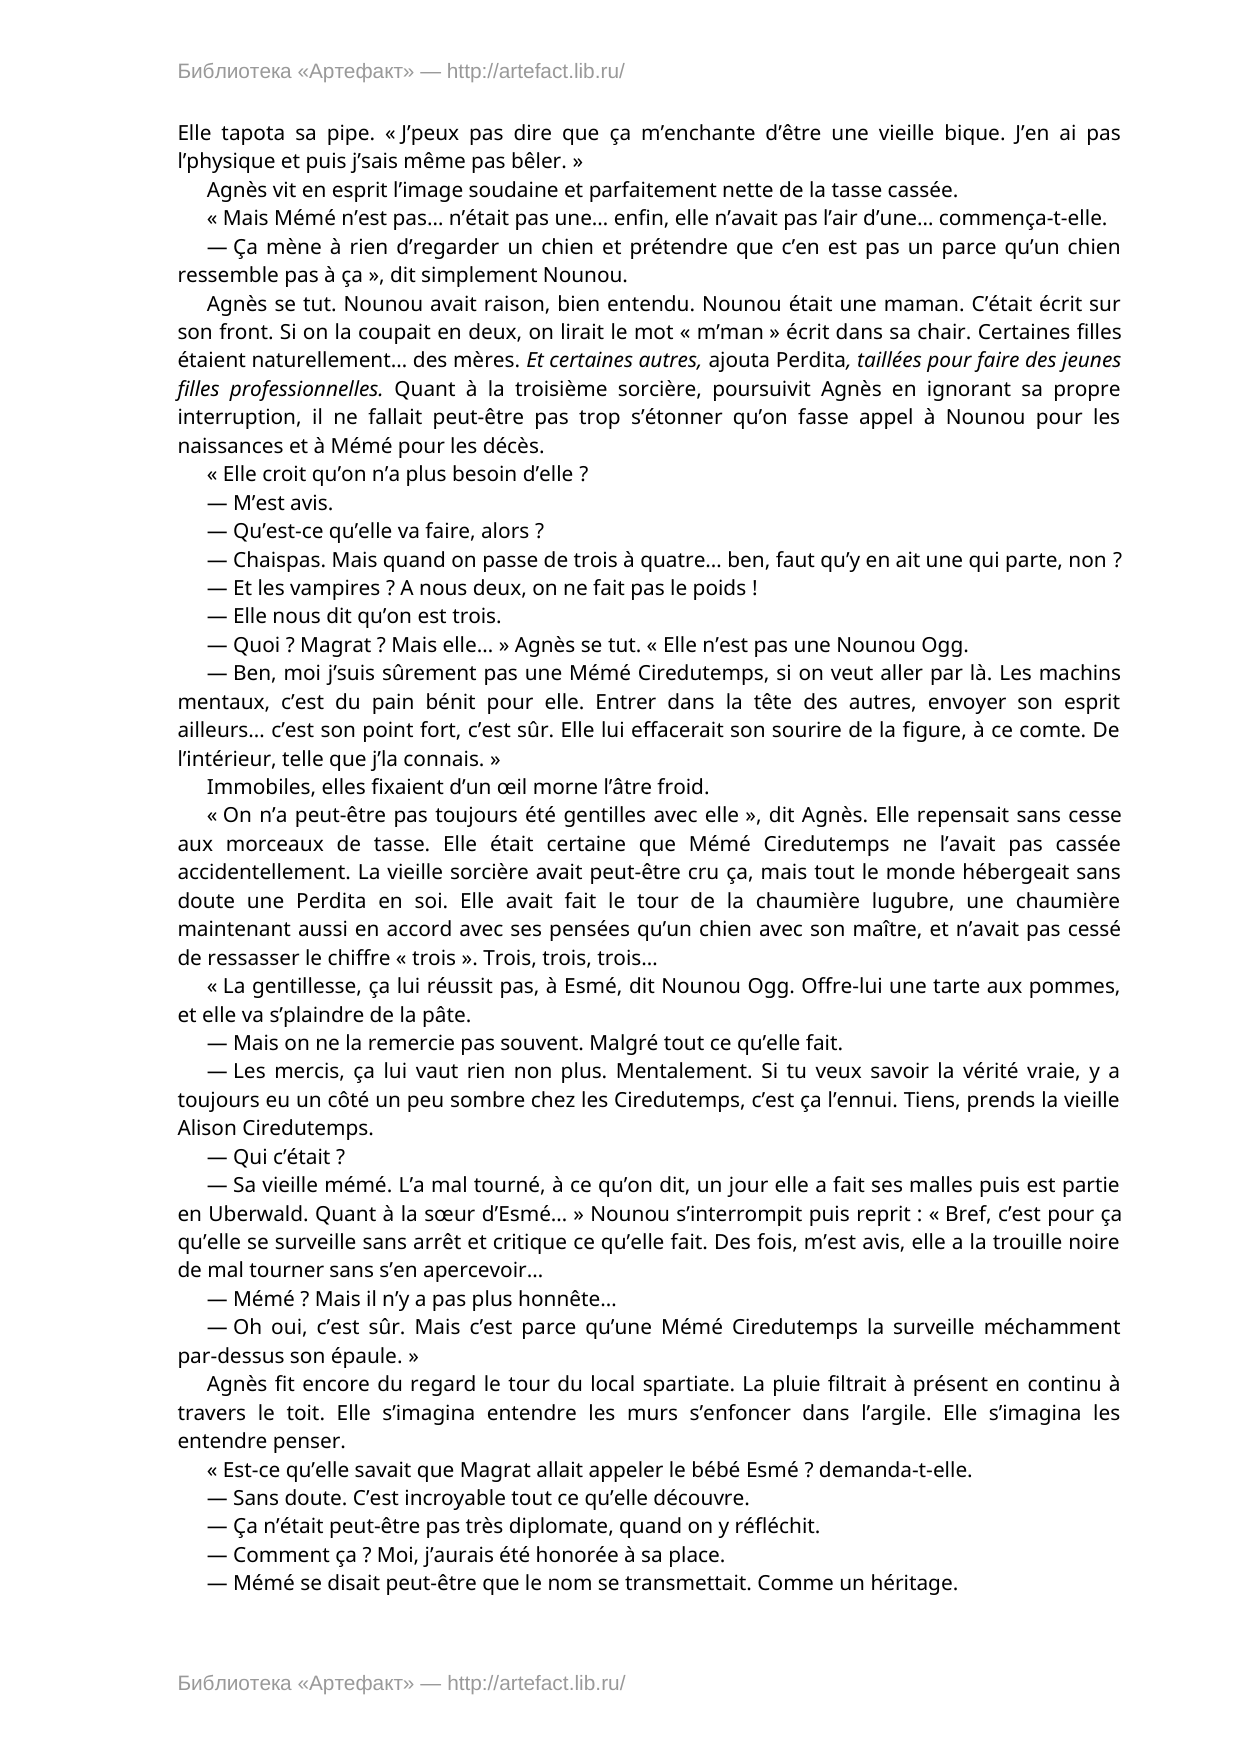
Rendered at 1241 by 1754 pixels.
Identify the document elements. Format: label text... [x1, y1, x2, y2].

text « La gentillesse, ça lui réussit pas, à Esmé, dit Nounou Ogg. Offre-lui une tarte aux pommes, et elle va s’plaindre de la pâte. [177, 971, 1122, 1028]
text — Chaispas. Mais quand on passe de trois à quatre… ben, faut qu’y en ait une qui parte, non ? [177, 545, 1122, 573]
text — Sans doute. C’est incroyable tout ce qu’elle découvre. [177, 1483, 1122, 1512]
text — Mais on ne la remercie pas souvent. Malgré tout ce qu’elle fait. [177, 1028, 1122, 1057]
text — Quoi ? Magrat ? Mais elle… » Agnès se tut. « Elle n’est pas une Nounou Ogg. [177, 630, 1122, 658]
text — Mémé ? Mais il n’y a pas plus honnête… [177, 1284, 1122, 1312]
text — Mémé se disait peut-être que le nom se transmettait. Comme un héritage. [177, 1568, 1122, 1597]
text Immobiles, elles fixaient d’un œil morne l’âtre froid. [177, 772, 1122, 801]
text « Mais Mémé n’est pas… n’était pas une… enfin, elle n’avait pas l’air d’une… commença-t-elle. [177, 203, 1122, 232]
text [177, 118, 1122, 175]
text — Comment ça ? Moi, j’aurais été honorée à sa place. [177, 1540, 1122, 1568]
text — Et les vampires ? A nous deux, on ne fait pas le poids ! [177, 573, 1122, 602]
text — Ça mène à rien d’regarder un chien et prétendre que c’en est pas un parce qu’un chien ressemble pas à ça », dit simplement Nounou. [177, 232, 1122, 289]
text — M’est avis. [177, 488, 1122, 516]
text — Oh oui, c’est sûr. Mais c’est parce qu’une Mémé Ciredutemps la surveille méchamment par-dessus son épaule. » [177, 1312, 1122, 1369]
text — Ça n’était peut-être pas très diplomate, quand on y réfléchit. [177, 1512, 1122, 1540]
text — Sa vieille mémé. L’a mal tourné, à ce qu’on dit, un jour elle a fait ses malles puis est partie en Uberwald. Quant à la sœur d’Esmé… » Nounou s’interrompit puis reprit : « Bref, c’est pour ça qu’elle se surveille sans arrêt et critique ce qu’elle fait. Des fois, m’est avis, elle a la trouille noire de mal tourner sans s’en apercevoir… [177, 1170, 1122, 1284]
text Agnès fit encore du regard le tour du local spartiate. La pluie filtrait à présent en continu à travers le toit. Elle s’imagina entendre les murs s’enfoncer dans l’argile. Elle s’imagina les entendre penser. [177, 1369, 1122, 1455]
text Agnès se tut. Nounou avait raison, bien entendu. Nounou était une maman. C’était écrit sur son front. Si on la coupait en deux, on lirait le mot « m’man » écrit dans sa chair. Certaines filles étaient naturellement… des mères. Et certaines autres, ajouta Perdita, taillées pour faire des jeunes filles professionnelles. Quant à la troisième sorcière, poursuivit Agnès en ignorant sa propre interruption, il ne fallait peut-être pas trop s’étonner qu’on fasse appel à Nounou pour les naissances et à Mémé pour les décès. [177, 289, 1122, 459]
text — Qu’est-ce qu’elle va faire, alors ? [177, 516, 1122, 545]
text Agnès vit en esprit l’image soudaine et parfaitement nette de la tasse cassée. [177, 175, 1122, 203]
text — Elle nous dit qu’on est trois. [177, 602, 1122, 630]
text « Elle croit qu’on n’a plus besoin d’elle ? [177, 459, 1122, 488]
text — Qui c’était ? [177, 1142, 1122, 1170]
text « On n’a peut-être pas toujours été gentilles avec elle », dit Agnès. Elle repensait sans cesse aux morceaux de tasse. Elle était certaine que Mémé Ciredutemps ne l’avait pas cassée accidentellement. La vieille sorcière avait peut-être cru ça, mais tout le monde hébergeait sans doute une Perdita en soi. Elle avait fait le tour de la chaumière lugubre, une chaumière maintenant aussi en accord avec ses pensées qu’un chien avec son maître, et n’avait pas cessé de ressasser le chiffre « trois ». Trois, trois, trois… [177, 801, 1122, 971]
text — Les mercis, ça lui vaut rien non plus. Mentalement. Si tu veux savoir la vérité vraie, y a toujours eu un côté un peu sombre chez les Ciredutemps, c’est ça l’ennui. Tiens, prends la vieille Alison Ciredutemps. [177, 1057, 1122, 1142]
text — Ben, moi j’suis sûrement pas une Mémé Ciredutemps, si on veut aller par là. Les machins mentaux, c’est du pain bénit pour elle. Entrer dans la tête des autres, envoyer son esprit ailleurs… c’est son point fort, c’est sûr. Elle lui effacerait son sourire de la figure, à ce comte. De l’intérieur, telle que j’la connais. » [177, 658, 1122, 772]
text « Est-ce qu’elle savait que Magrat allait appeler le bébé Esmé ? demanda-t-elle. [177, 1455, 1122, 1483]
